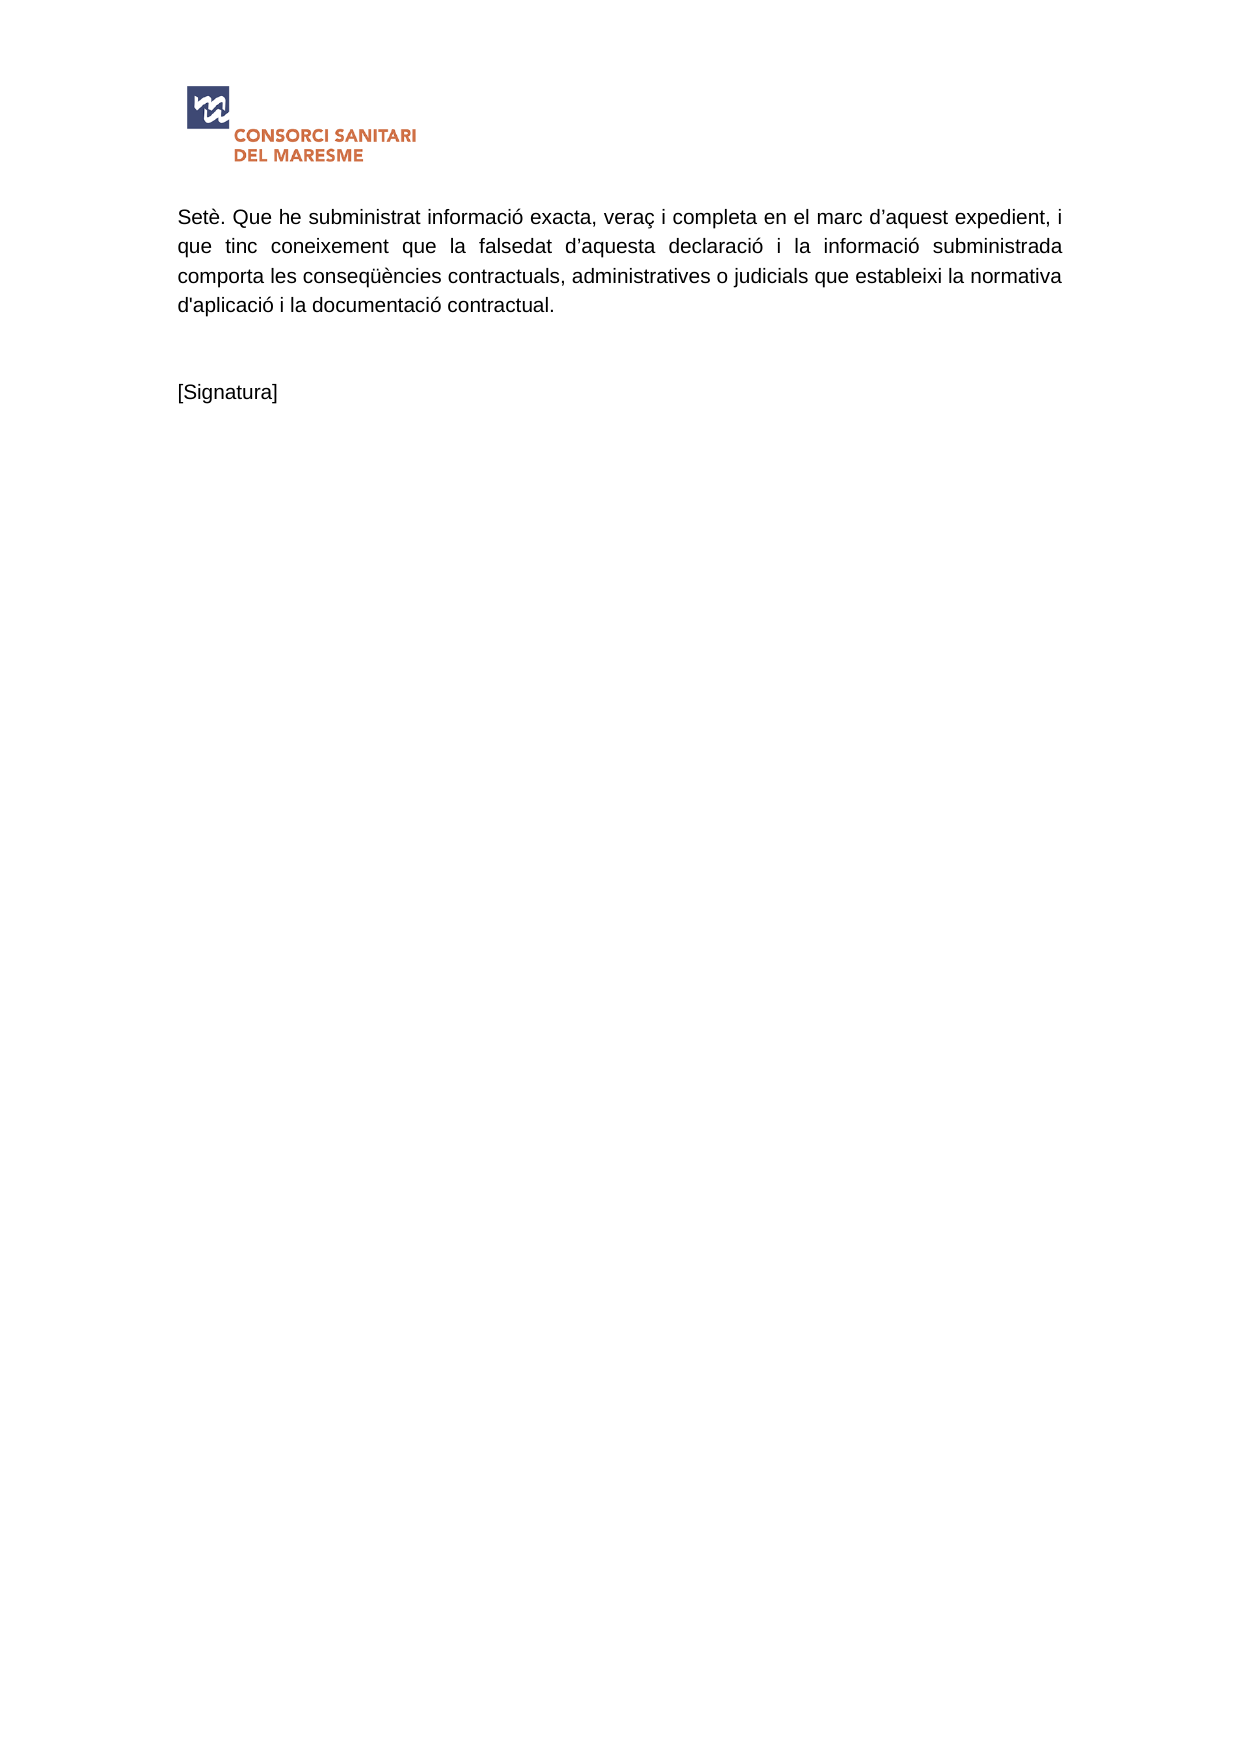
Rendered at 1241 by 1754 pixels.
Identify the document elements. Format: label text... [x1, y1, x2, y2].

text Setè. Que he subministrat informació exacta, veraç i completa en el marc d’aquest expedient, i que tinc coneixement que la falsedat d’aquesta declaració i la informació subministrada comporta les conseqüències contractuals, administratives o judicials que estableixi la normativa d'aplicació i la documentació contractual. [177, 201, 1063, 318]
text [Signatura] [177, 376, 1063, 406]
picture [177, 73, 428, 173]
